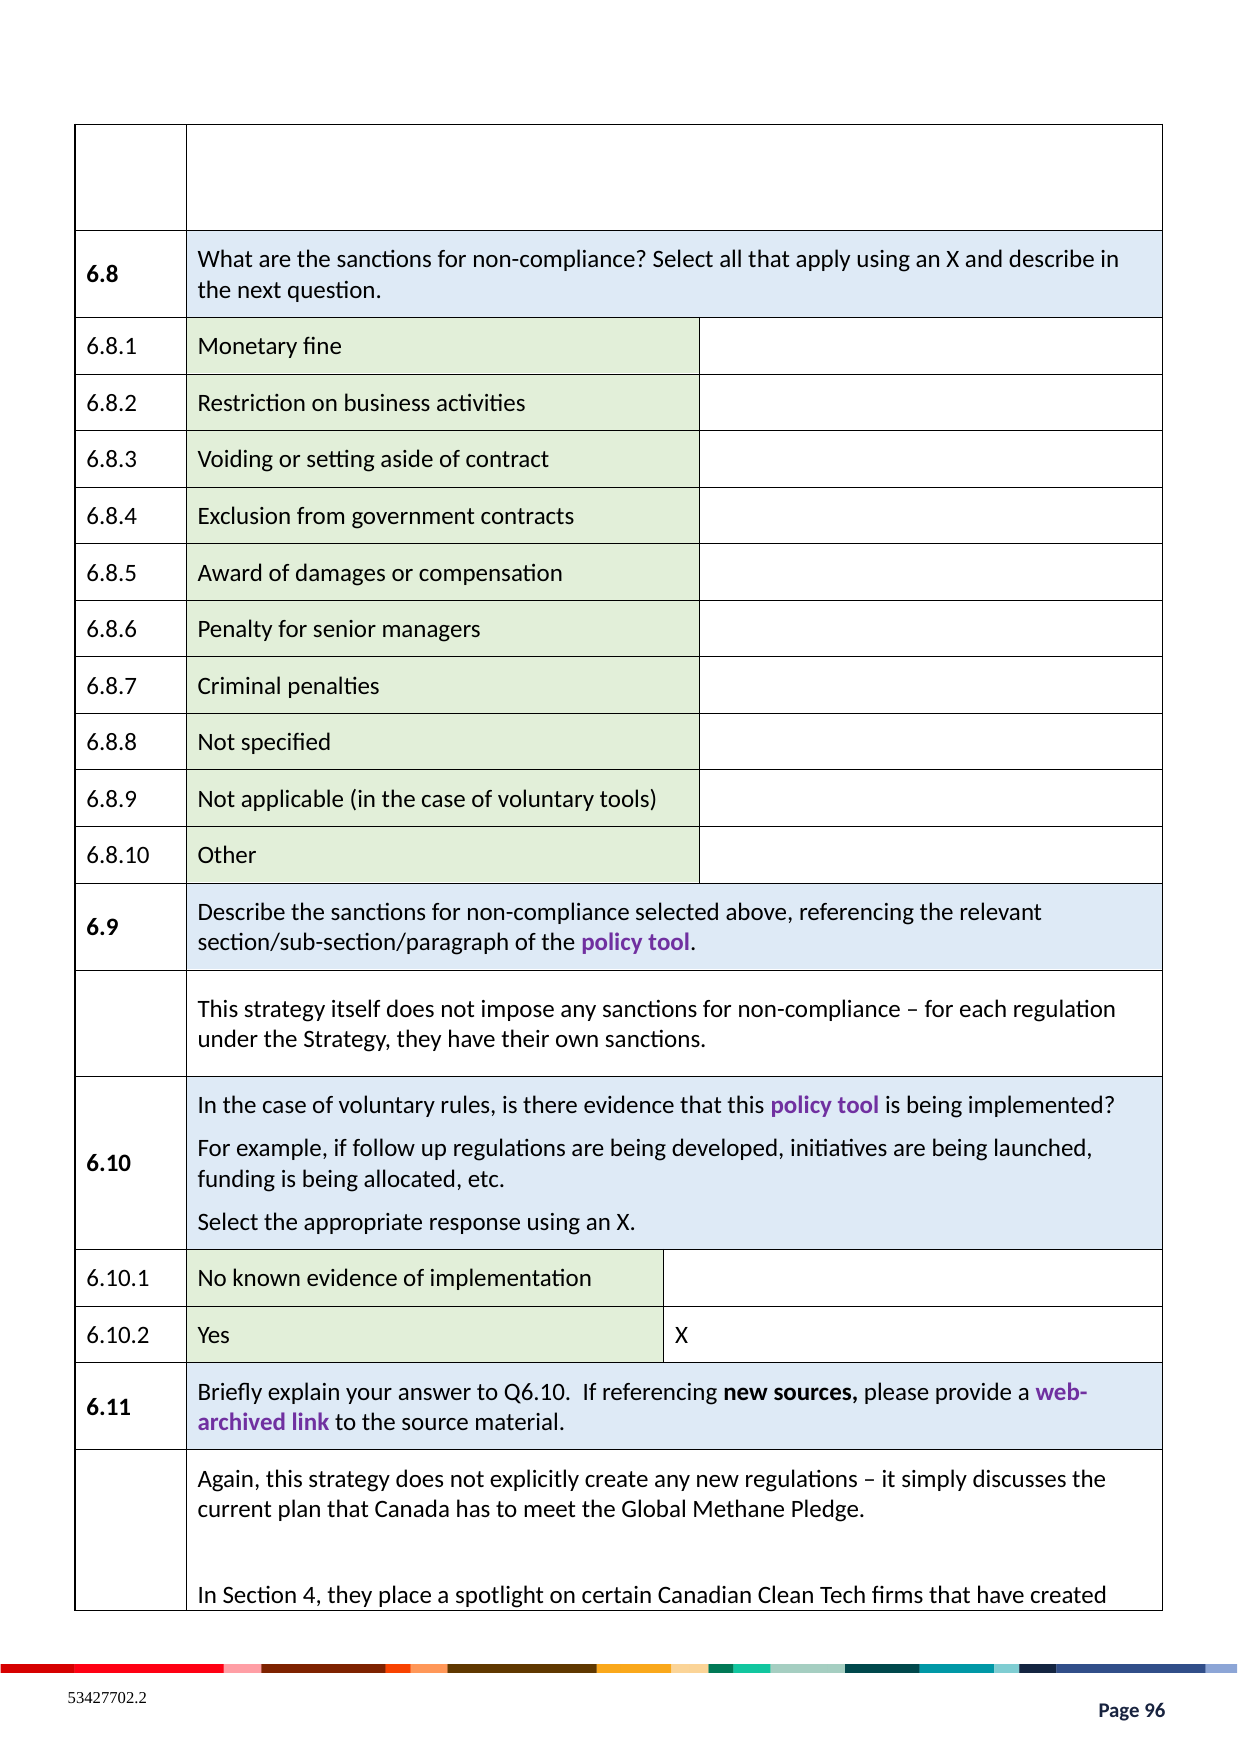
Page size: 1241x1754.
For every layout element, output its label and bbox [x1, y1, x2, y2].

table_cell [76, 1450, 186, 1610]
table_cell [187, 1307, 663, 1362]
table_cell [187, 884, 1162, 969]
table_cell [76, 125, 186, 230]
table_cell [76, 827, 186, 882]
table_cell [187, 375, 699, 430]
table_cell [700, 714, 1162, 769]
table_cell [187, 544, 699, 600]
picture [0, 1664, 1236, 1673]
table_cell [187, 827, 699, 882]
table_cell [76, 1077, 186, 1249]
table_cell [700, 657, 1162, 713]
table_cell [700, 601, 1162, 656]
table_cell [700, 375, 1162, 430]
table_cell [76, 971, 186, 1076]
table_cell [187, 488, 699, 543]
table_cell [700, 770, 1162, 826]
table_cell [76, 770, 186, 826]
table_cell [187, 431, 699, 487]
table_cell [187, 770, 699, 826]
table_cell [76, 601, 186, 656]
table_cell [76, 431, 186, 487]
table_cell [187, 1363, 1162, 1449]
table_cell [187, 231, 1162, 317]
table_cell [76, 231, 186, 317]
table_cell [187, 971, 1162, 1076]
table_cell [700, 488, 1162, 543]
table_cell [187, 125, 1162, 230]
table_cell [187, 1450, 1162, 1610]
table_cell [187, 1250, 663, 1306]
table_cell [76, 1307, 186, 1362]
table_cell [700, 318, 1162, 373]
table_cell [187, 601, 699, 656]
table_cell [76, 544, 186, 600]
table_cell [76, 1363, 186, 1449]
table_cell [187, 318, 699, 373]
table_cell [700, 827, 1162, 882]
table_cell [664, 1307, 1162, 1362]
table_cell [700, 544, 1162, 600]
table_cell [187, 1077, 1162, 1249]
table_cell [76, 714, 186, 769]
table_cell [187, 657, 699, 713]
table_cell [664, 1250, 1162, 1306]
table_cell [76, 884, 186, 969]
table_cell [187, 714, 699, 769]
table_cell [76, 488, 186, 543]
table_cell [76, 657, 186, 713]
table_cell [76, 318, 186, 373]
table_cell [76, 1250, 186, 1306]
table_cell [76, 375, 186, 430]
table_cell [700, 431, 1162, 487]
